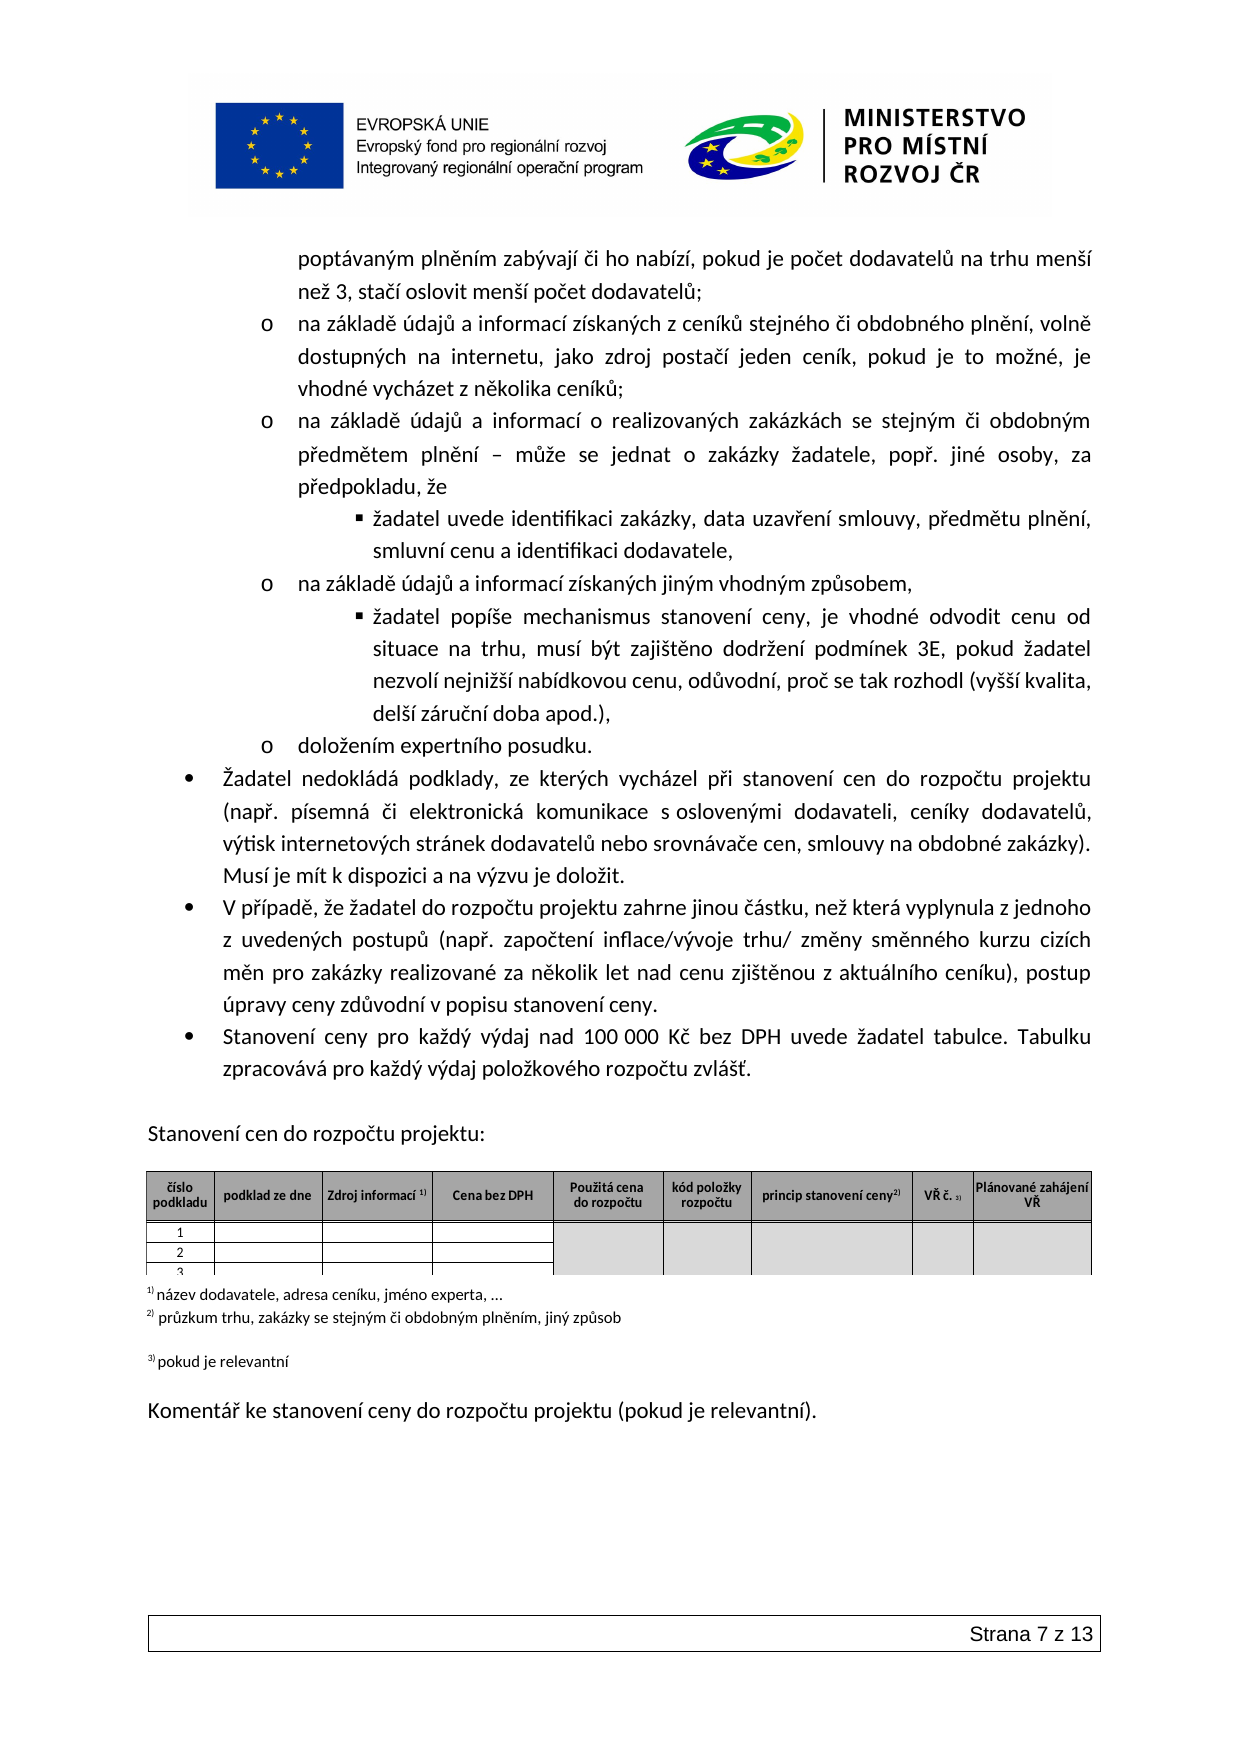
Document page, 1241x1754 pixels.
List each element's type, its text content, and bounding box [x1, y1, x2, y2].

list 2) průzkum trhu, zakázky se stejným či obdobným plněním, jiný způsob [146, 1307, 1093, 1328]
list Žadatel nedokládá podklady, ze kterých vycházel při stanovení cen do rozpočtu projektu (např. písemná či elektronická komunikace s oslovenými dodavateli, ceníky dodavatelů, výtisk internetových stránek dodavatelů nebo srovnávače cen, smlouvy na obdobné zakázky). Musí je mít k dispozici a na výzvu je doložit. [185, 764, 1093, 889]
list žadatel popíše mechanismus stanovení ceny, je vhodné odvodit cenu od situace na trhu, musí být zajištěno dodržení podmínek 3E, pokud žadatel nezvolí nejnižší nabídkovou cenu, odůvodní, proč se tak rozhodl (vyšší kvalita, delší záruční doba apod.), [354, 602, 1093, 727]
list na základě údajů a informací získaných jiným vhodným způsobem, [260, 569, 1093, 598]
list Stanovení ceny pro každý výdaj nad 100 000 Kč bez DPH uvede žadatel tabulce. Tabulku zpracovává pro každý výdaj položkového rozpočtu zvlášť. [185, 1022, 1093, 1082]
picture [187, 73, 1053, 217]
list na základě údajů a informací získaných z ceníků stejného či obdobného plnění, volně dostupných na internetu, jako zdroj postačí jeden ceník, pokud je to možné, je vhodné vycházet z několika ceníků; [260, 309, 1093, 402]
list na základě údajů a informací o realizovaných zakázkách se stejným či obdobným předmětem plnění – může se jednat o zakázky žadatele, popř. jiné osoby, za předpokladu, že [260, 407, 1093, 500]
text 3) pokud je relevantní [148, 1352, 1093, 1372]
list Komentář ke stanovení ceny do rozpočtu projektu (pokud je relevantní). [148, 1396, 1093, 1424]
list doložením expertního posudku. [260, 731, 1093, 760]
list Stanovení cen do rozpočtu projektu: [148, 1119, 1093, 1147]
list 1) název dodavatele, adresa ceníku, jméno experta, … [146, 1284, 1093, 1304]
list žadatel uvede identifikaci zakázky, data uzavření smlouvy, předmětu plnění, smluvní cenu a identifikaci dodavatele, [354, 504, 1093, 564]
list V případě, že žadatel do rozpočtu projektu zahrne jinou částku, než která vyplynula z jednoho z uvedených postupů (např. započtení inflace/vývoje trhu/ změny směnného kurzu cizích měn pro zakázky realizované za několik let nad cenu zjištěnou z aktuálního ceníku), postup úpravy ceny zdůvodní v popisu stanovení ceny. [185, 893, 1093, 1018]
